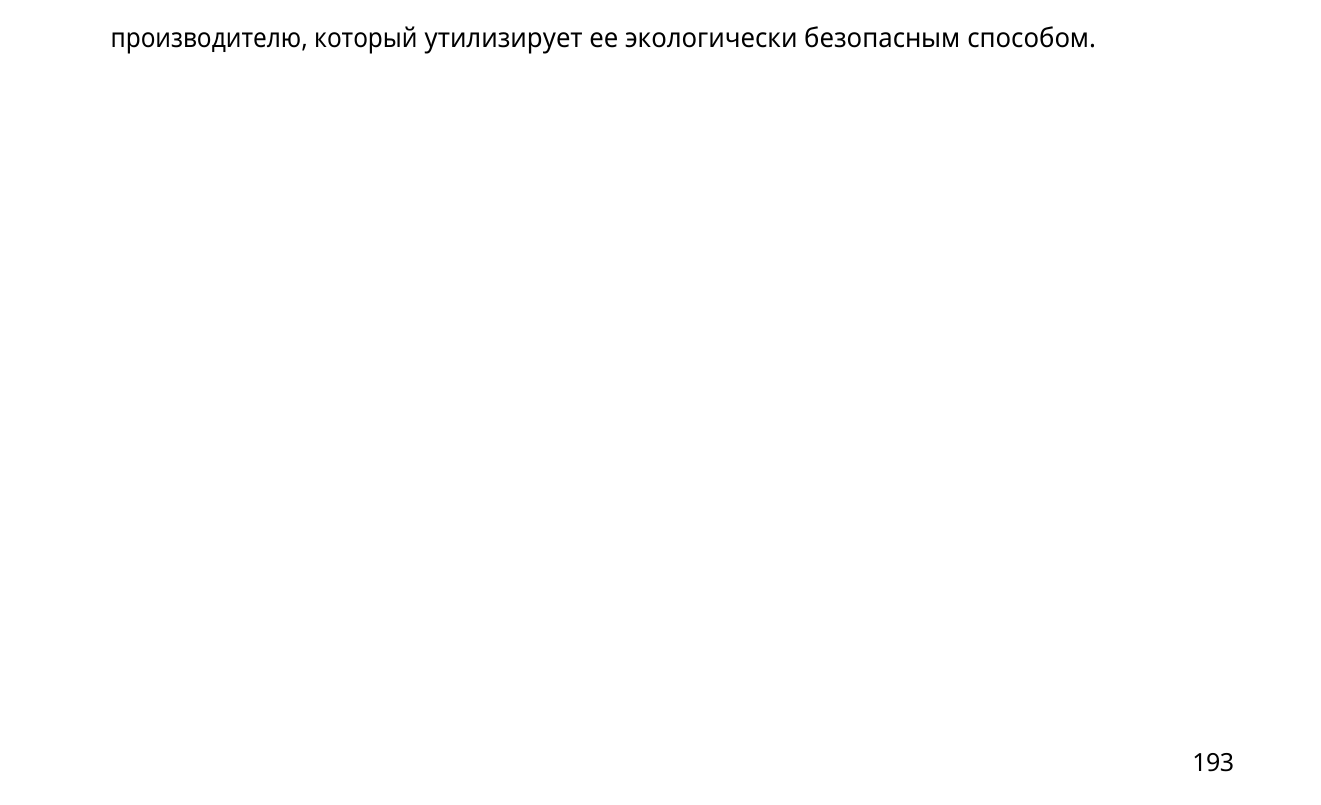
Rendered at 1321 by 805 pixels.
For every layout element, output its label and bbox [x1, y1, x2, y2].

list [88, 21, 1220, 54]
